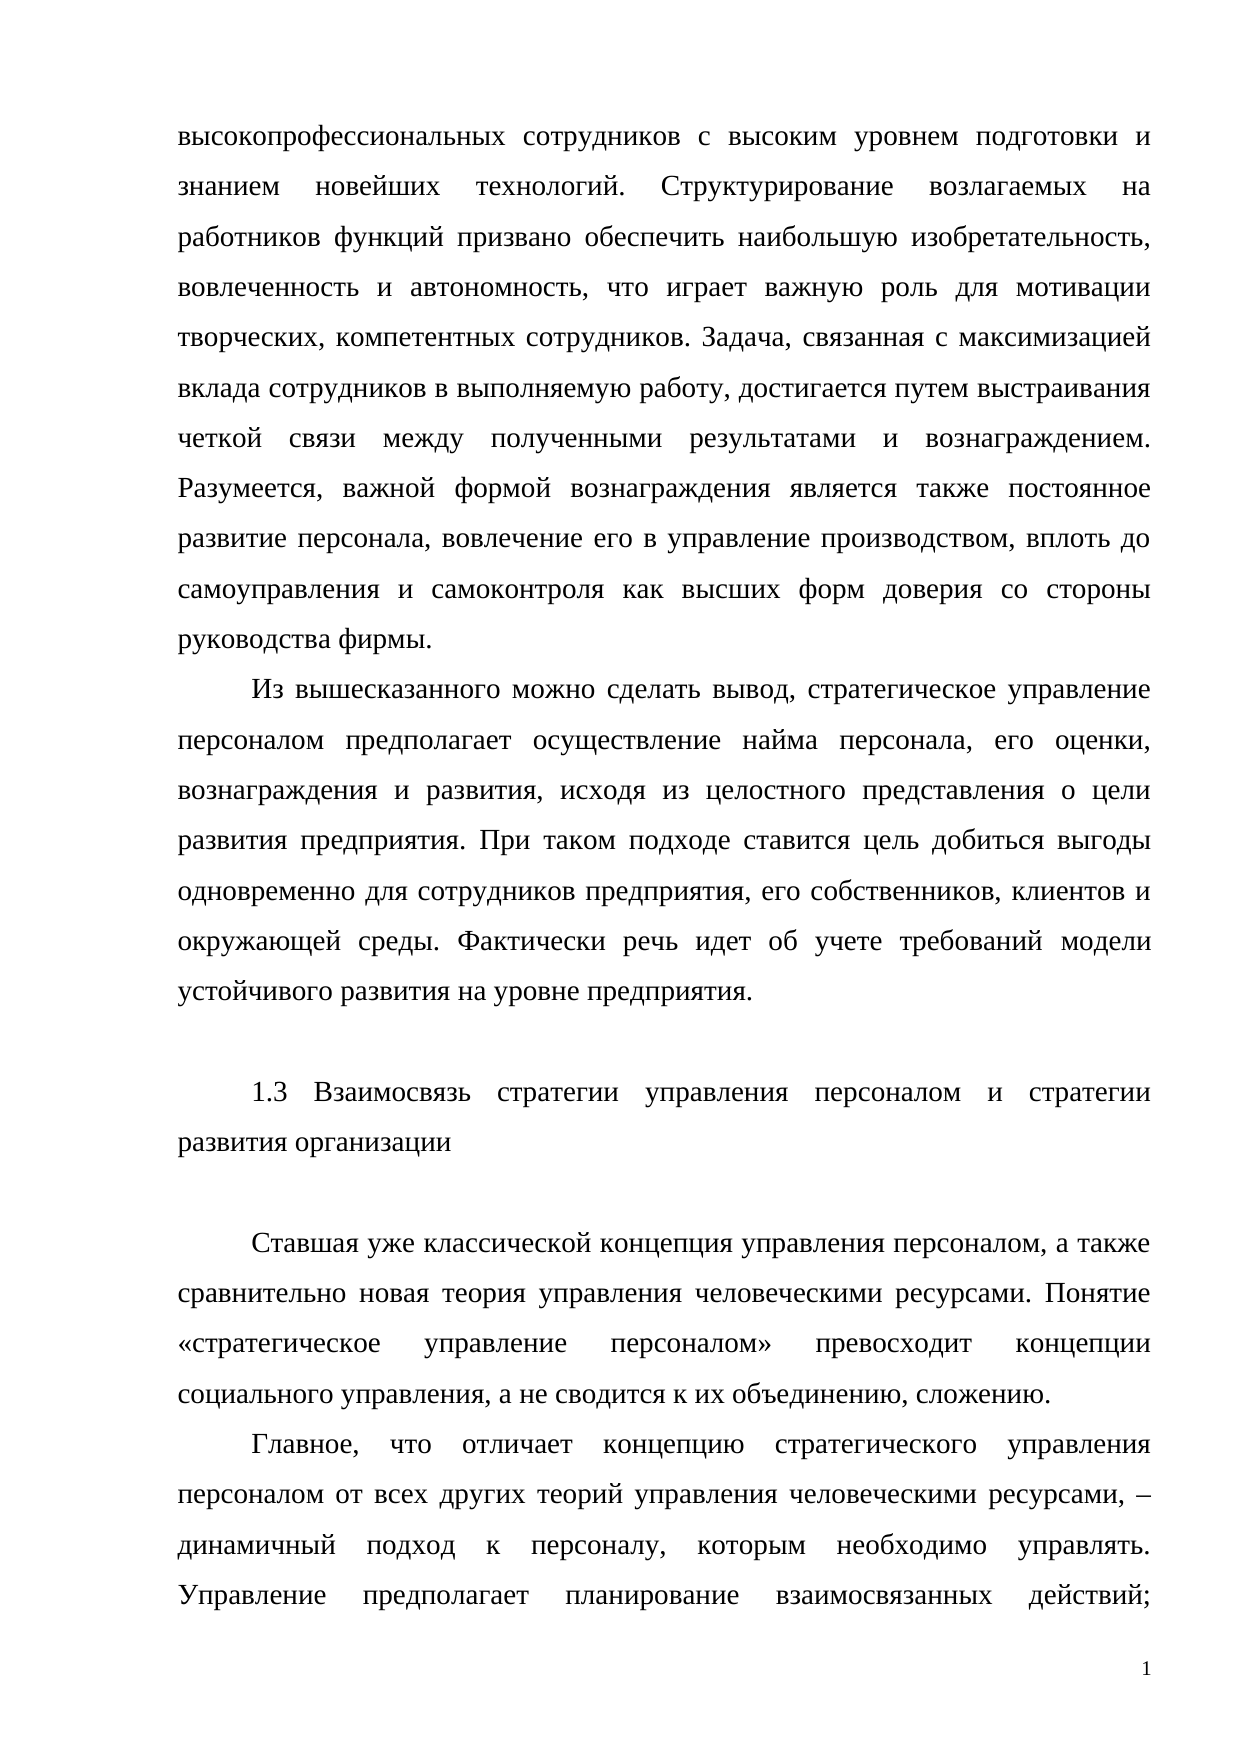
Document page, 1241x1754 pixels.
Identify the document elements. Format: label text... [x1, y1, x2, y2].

text 1.3 Взаимосвязь стратегии управления персоналом и стратегии развития организации [177, 1074, 1152, 1158]
text Из вышесказанного можно сделать вывод, стратегическое управление персоналом предполагает осуществление найма персонала, его оценки, вознаграждения и развития, исходя из целостного представления о цели развития предприятия. При таком подходе ставится цель добиться выгоды одновременно для сотрудников предприятия, его собственников, клиентов и окружающей среды. Фактически речь идет об учете требований модели устойчивого развития на уровне предприятия. [177, 672, 1152, 1007]
text Ставшая уже классической концепция управления персоналом, а также сравнительно новая теория управления человеческими ресурсами. Понятие «стратегическое управление персоналом» превосходит концепции социального управления, а не сводится к их объединению, сложению. [177, 1225, 1152, 1409]
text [177, 1426, 1152, 1611]
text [177, 118, 1152, 655]
